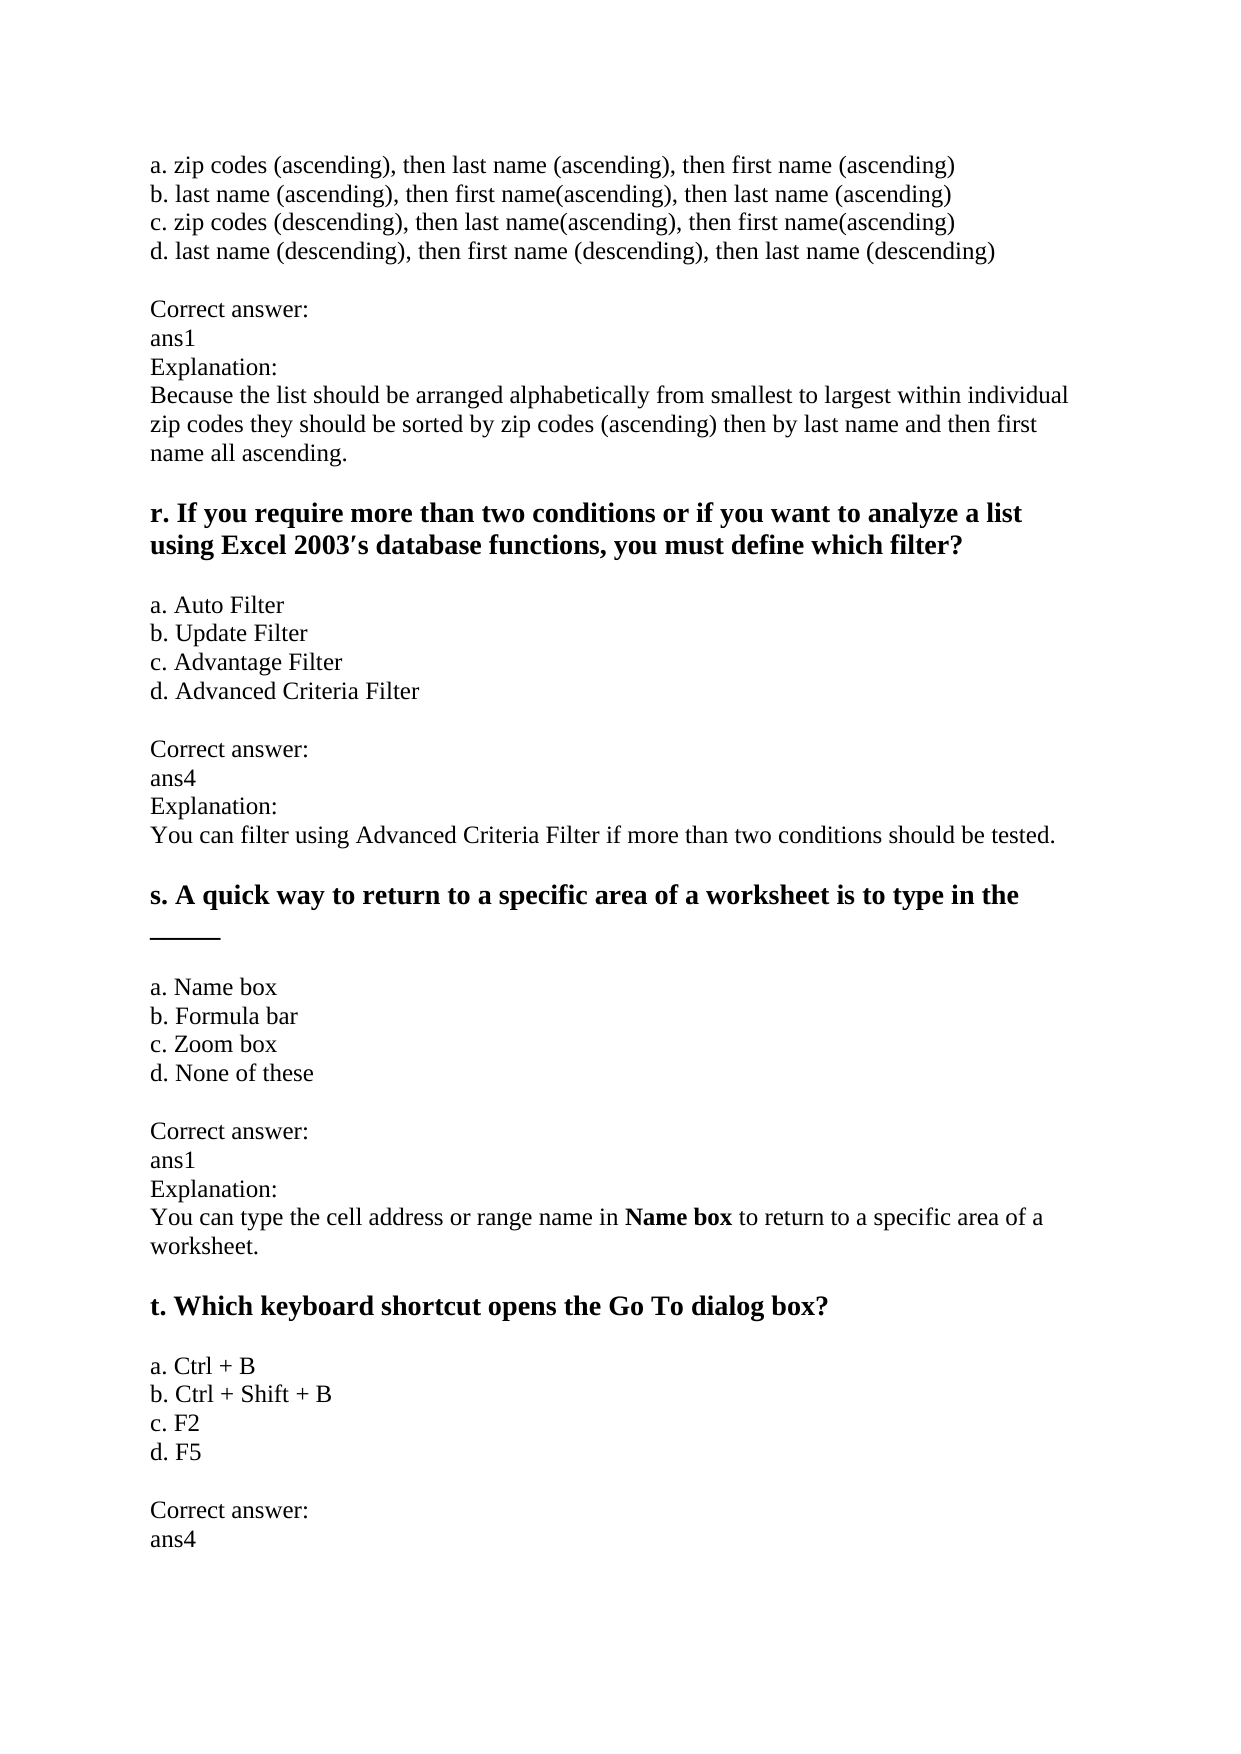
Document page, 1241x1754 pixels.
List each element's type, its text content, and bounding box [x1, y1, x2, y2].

text Correct answer: ans1 Explanation: You can type the cell address or range name in Name box to return to a specific area of a worksheet. [150, 1116, 1090, 1260]
text a. zip codes (ascending), then last name (ascending), then first name (ascending) b. last name (ascending), then first name(ascending), then last name (ascending) c. zip codes (descending), then last name(ascending), then first name(ascending) d. last name (descending), then first name (descending), then last name (descending) [150, 150, 1090, 265]
text r. If you require more than two conditions or if you want to analyze a list using Excel 2003′s database functions, you must define which filter? [150, 496, 1090, 561]
text t. Which keyboard shortcut opens the Go To dialog box? [150, 1289, 1090, 1322]
text a. Ctrl + B b. Ctrl + Shift + B c. F2 d. F5 [150, 1351, 1090, 1466]
text a. Auto Filter b. Update Filter c. Advantage Filter d. Advanced Criteria Filter [150, 590, 1090, 705]
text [150, 1495, 1090, 1552]
text Correct answer: ans4 Explanation: You can filter using Advanced Criteria Filter if more than two conditions should be tested. [150, 734, 1090, 849]
text Correct answer: ans1 Explanation: Because the list should be arranged alphabetically from smallest to largest within individual zip codes they should be sorted by zip codes (ascending) then by last name and then first name all ascending. [150, 294, 1090, 467]
text a. Name box b. Formula bar c. Zoom box d. None of these [150, 972, 1090, 1087]
text s. A quick way to return to a specific area of a worksheet is to type in the _____ [150, 878, 1090, 943]
